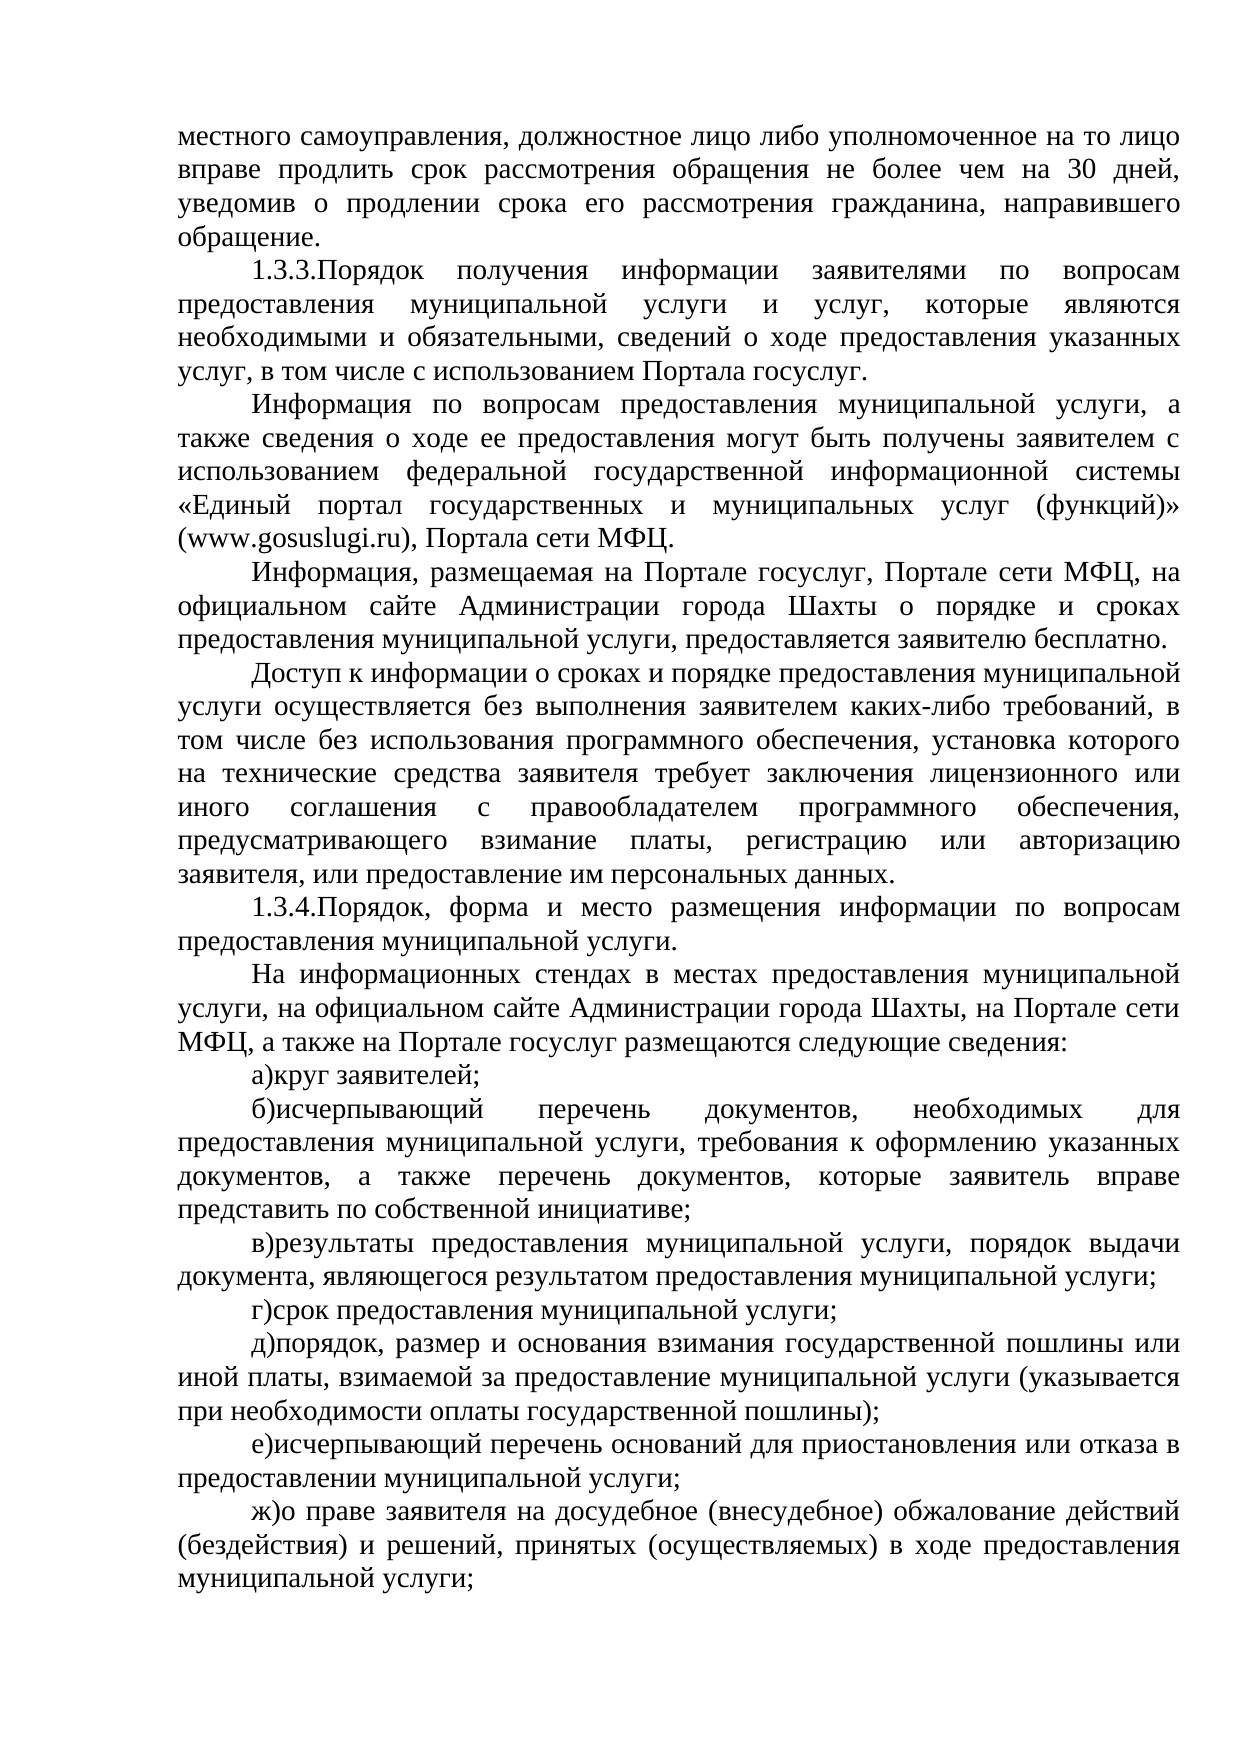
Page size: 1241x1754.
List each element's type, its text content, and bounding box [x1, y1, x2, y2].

text в)результаты предоставления муниципальной услуги, порядок выдачи документа, являющегося результатом предоставления муниципальной услуги; [177, 1225, 1181, 1292]
text д)порядок, размер и основания взимания государственной пошлины или иной платы, взимаемой за предоставление муниципальной услуги (указывается при необходимости оплаты государственной пошлины); [177, 1326, 1181, 1426]
text ж)о праве заявителя на досудебное (внесудебное) обжалование действий (бездействия) и решений, принятых (осуществляемых) в ходе предоставления муниципальной услуги; [177, 1493, 1181, 1594]
text г)срок предоставления муниципальной услуги; [177, 1292, 1181, 1326]
text Информация, размещаемая на Портале госуслуг, Портале сети МФЦ, на официальном сайте Администрации города Шахты о порядке и сроках предоставления муниципальной услуги, предоставляется заявителю бесплатно. [177, 554, 1181, 655]
text На информационных стендах в местах предоставления муниципальной услуги, на официальном сайте Администрации города Шахты, на Портале сети МФЦ, а также на Портале госуслуг размещаются следующие сведения: [177, 957, 1181, 1057]
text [177, 118, 1181, 252]
text а)круг заявителей; [177, 1057, 1181, 1091]
text е)исчерпывающий перечень оснований для приостановления или отказа в предоставлении муниципальной услуги; [177, 1426, 1181, 1493]
text Доступ к информации о сроках и порядке предоставления муниципальной услуги осуществляется без выполнения заявителем каких-либо требований, в том числе без использования программного обеспечения, установка которого на технические средства заявителя требует заключения лицензионного или иного соглашения с правообладателем программного обеспечения, предусматривающего взимание платы, регистрацию или авторизацию заявителя, или предоставление им персональных данных. [177, 655, 1181, 889]
text 1.3.4.Порядок, форма и место размещения информации по вопросам предоставления муниципальной услуги. [177, 889, 1181, 957]
text б)исчерпывающий перечень документов, необходимых для предоставления муниципальной услуги, требования к оформлению указанных документов, а также перечень документов, которые заявитель вправе представить по собственной инициативе; [177, 1091, 1181, 1225]
text Информация по вопросам предоставления муниципальной услуги, а также сведения о ходе ее предоставления могут быть получены заявителем с использованием федеральной государственной информационной системы «Единый портал государственных и муниципальных услуг (функций)» (www.gosuslugi.ru), Портала сети МФЦ. [177, 386, 1181, 554]
text 1.3.3.Порядок получения информации заявителями по вопросам предоставления муниципальной услуги и услуг, которые являются необходимыми и обязательными, сведений о ходе предоставления указанных услуг, в том числе с использованием Портала госуслуг. [177, 252, 1181, 386]
